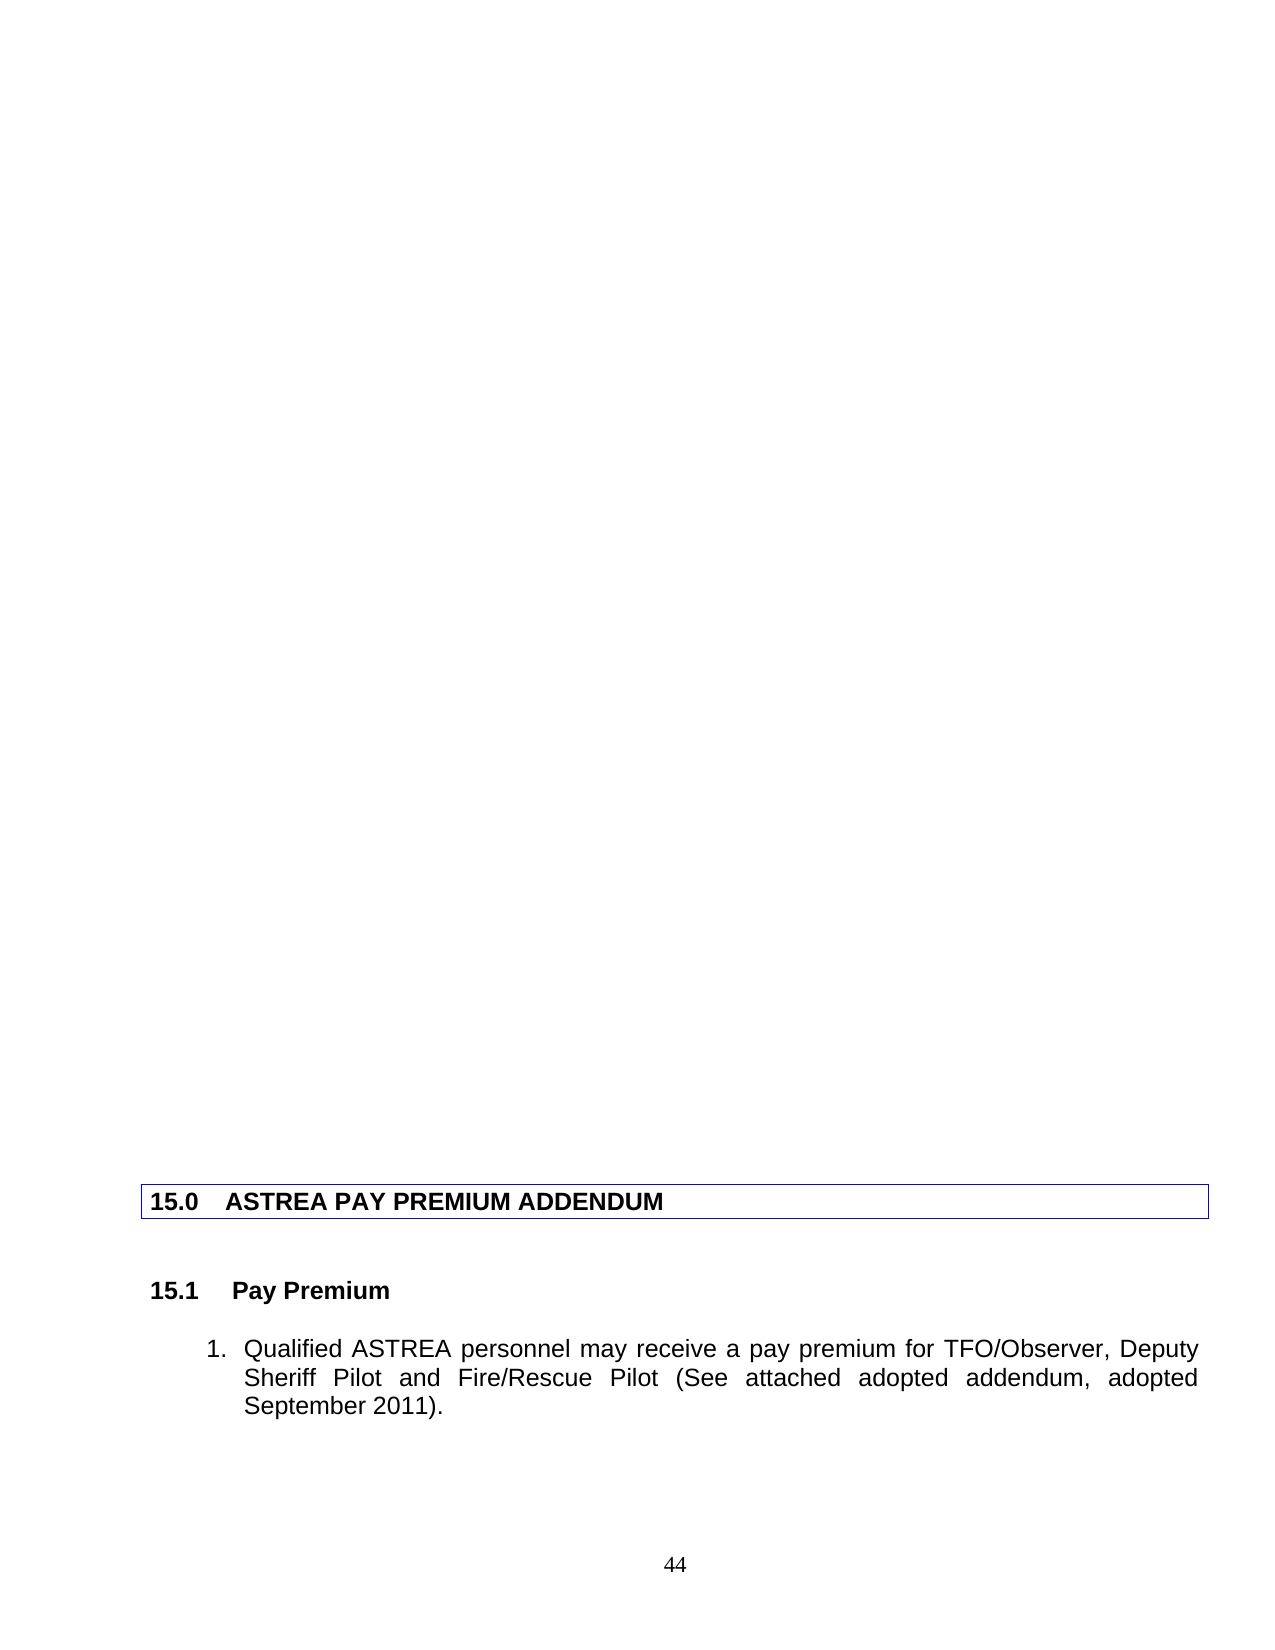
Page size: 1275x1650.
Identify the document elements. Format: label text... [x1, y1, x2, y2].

subtitle 15.1 Pay Premium [150, 1276, 1200, 1305]
list Qualified ASTREA personnel may receive a pay premium for TFO/Observer, Deputy Sheriff Pilot and Fire/Rescue Pilot (See attached adopted addendum, adopted September 2011). [206, 1334, 1200, 1420]
subtitle 15.0 ASTREA PAY PREMIUM ADDENDUM [142, 1185, 1208, 1218]
